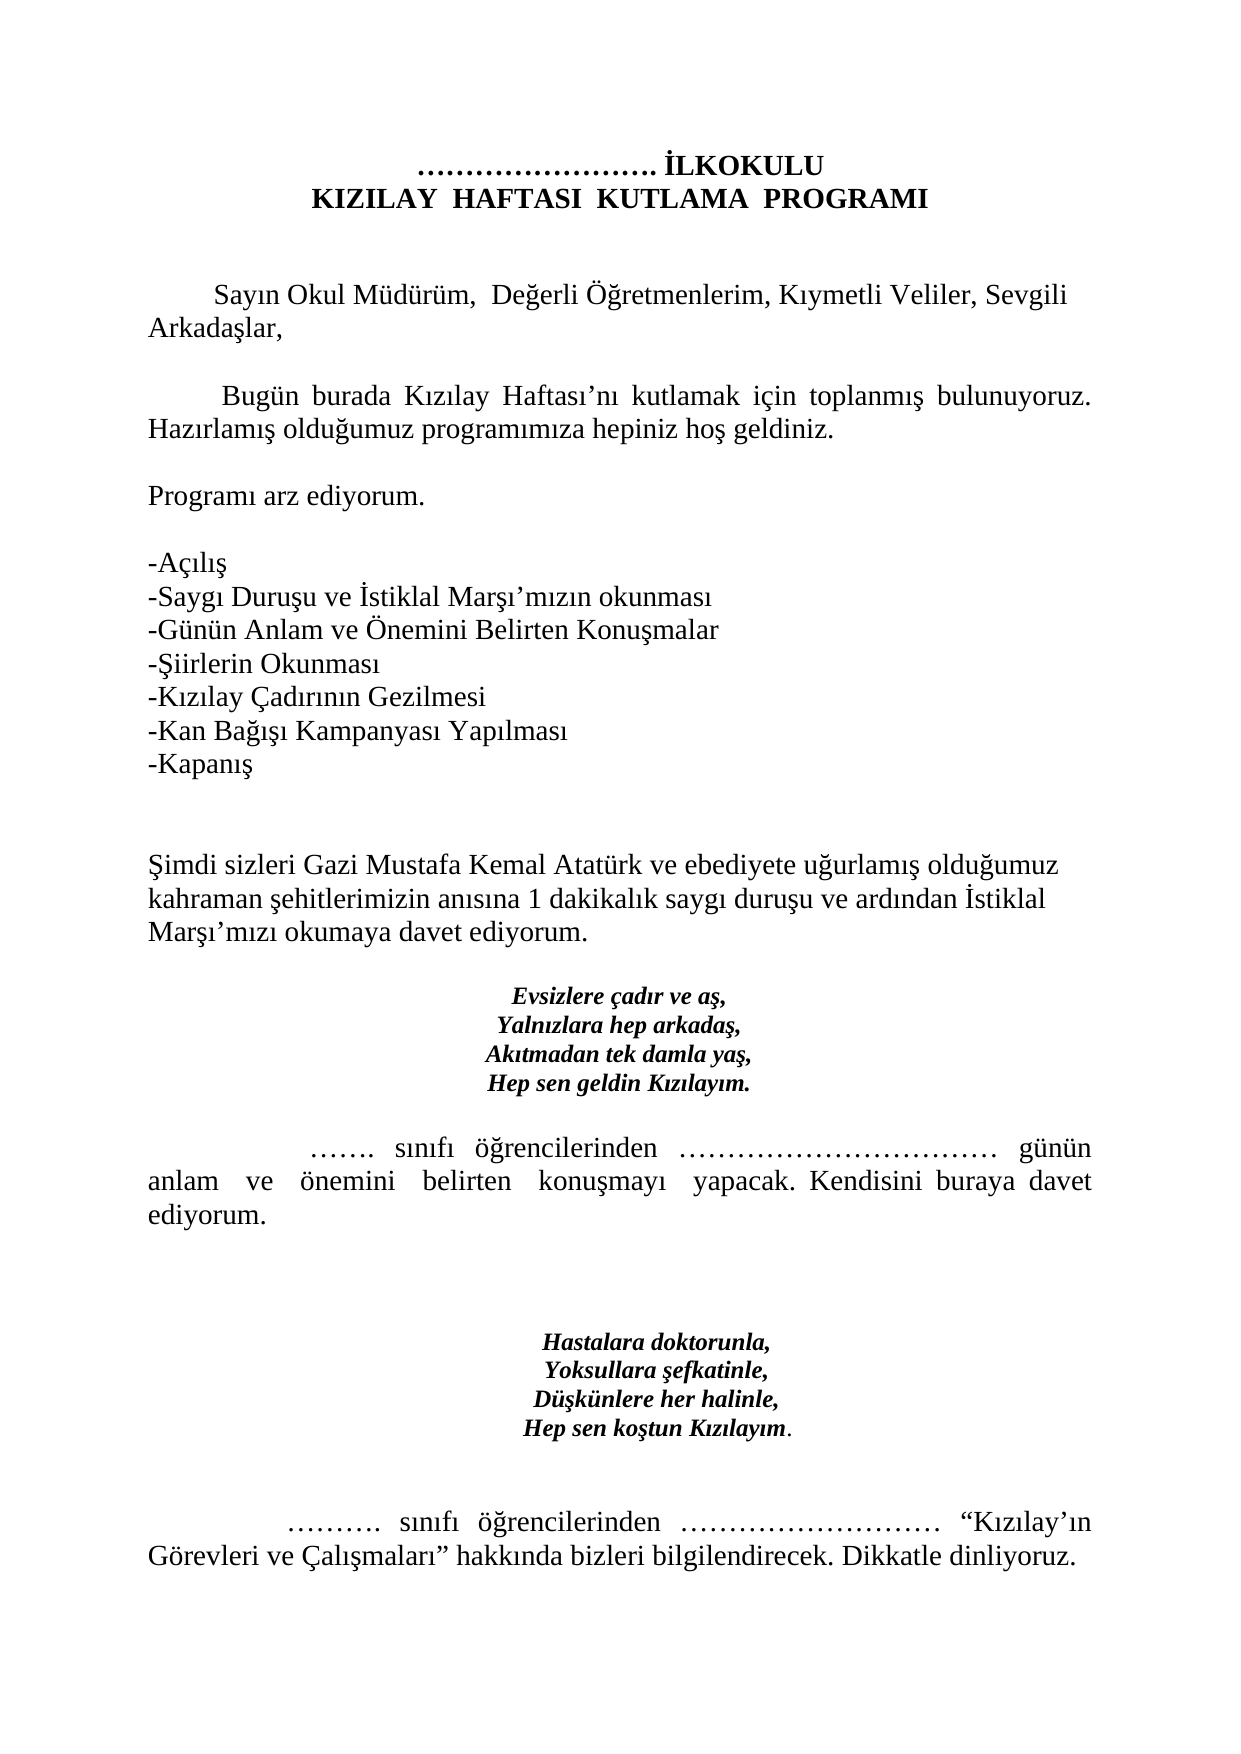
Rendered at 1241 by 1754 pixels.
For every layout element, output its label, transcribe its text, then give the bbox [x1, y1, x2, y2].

text -Kapanış [148, 747, 1093, 780]
text ………. sınıfı öğrencilerinden ……………………… “Kızılay’ın Görevleri ve Çalışmaları” hakkında bizleri bilgilendirecek. Dikkatle dinliyoruz. [148, 1504, 1093, 1572]
text -Açılış [148, 545, 1093, 579]
text KIZILAY HAFTASI KUTLAMA PROGRAMI [148, 181, 1093, 215]
text Hastalara doktorunla, Yoksullara şefkatinle, Düşkünlere her halinle, Hep sen koştun Kızılayım. [223, 1327, 1093, 1442]
text Sayın Okul Müdürüm, Değerli Öğretmenlerim, Kıymetli Veliler, Sevgili Arkadaşlar, [148, 277, 1093, 344]
text -Kan Bağışı Kampanyası Yapılması [148, 713, 1093, 747]
text ……. sınıfı öğrencilerinden …………………………… günün anlam ve önemini belirten konuşmayı yapacak. Kendisini buraya davet ediyorum. [148, 1130, 1093, 1231]
text ……………………. İLKOKULU [148, 148, 1093, 181]
text Evsizlere çadır ve aş, Yalnızlara hep arkadaş, Akıtmadan tek damla yaş, Hep sen geldin Kızılayım. [148, 981, 1093, 1096]
text -Kızılay Çadırının Gezilmesi [148, 679, 1093, 713]
text Programı arz ediyorum. [148, 478, 1093, 512]
text Şimdi sizleri Gazi Mustafa Kemal Atatürk ve ebediyete uğurlamış olduğumuz kahraman şehitlerimizin anısına 1 dakikalık saygı duruşu ve ardından İstiklal Marşı’mızı okumaya davet ediyorum. [148, 847, 1093, 948]
text Bugün burada Kızılay Haftası’nı kutlamak için toplanmış bulunuyoruz. Hazırlamış olduğumuz programımıza hepiniz hoş geldiniz. [148, 378, 1093, 445]
text -Şiirlerin Okunması [148, 646, 1093, 679]
text -Günün Anlam ve Önemini Belirten Konuşmalar [148, 612, 1093, 646]
text -Saygı Duruşu ve İstiklal Marşı’mızın okunması [148, 579, 1093, 612]
